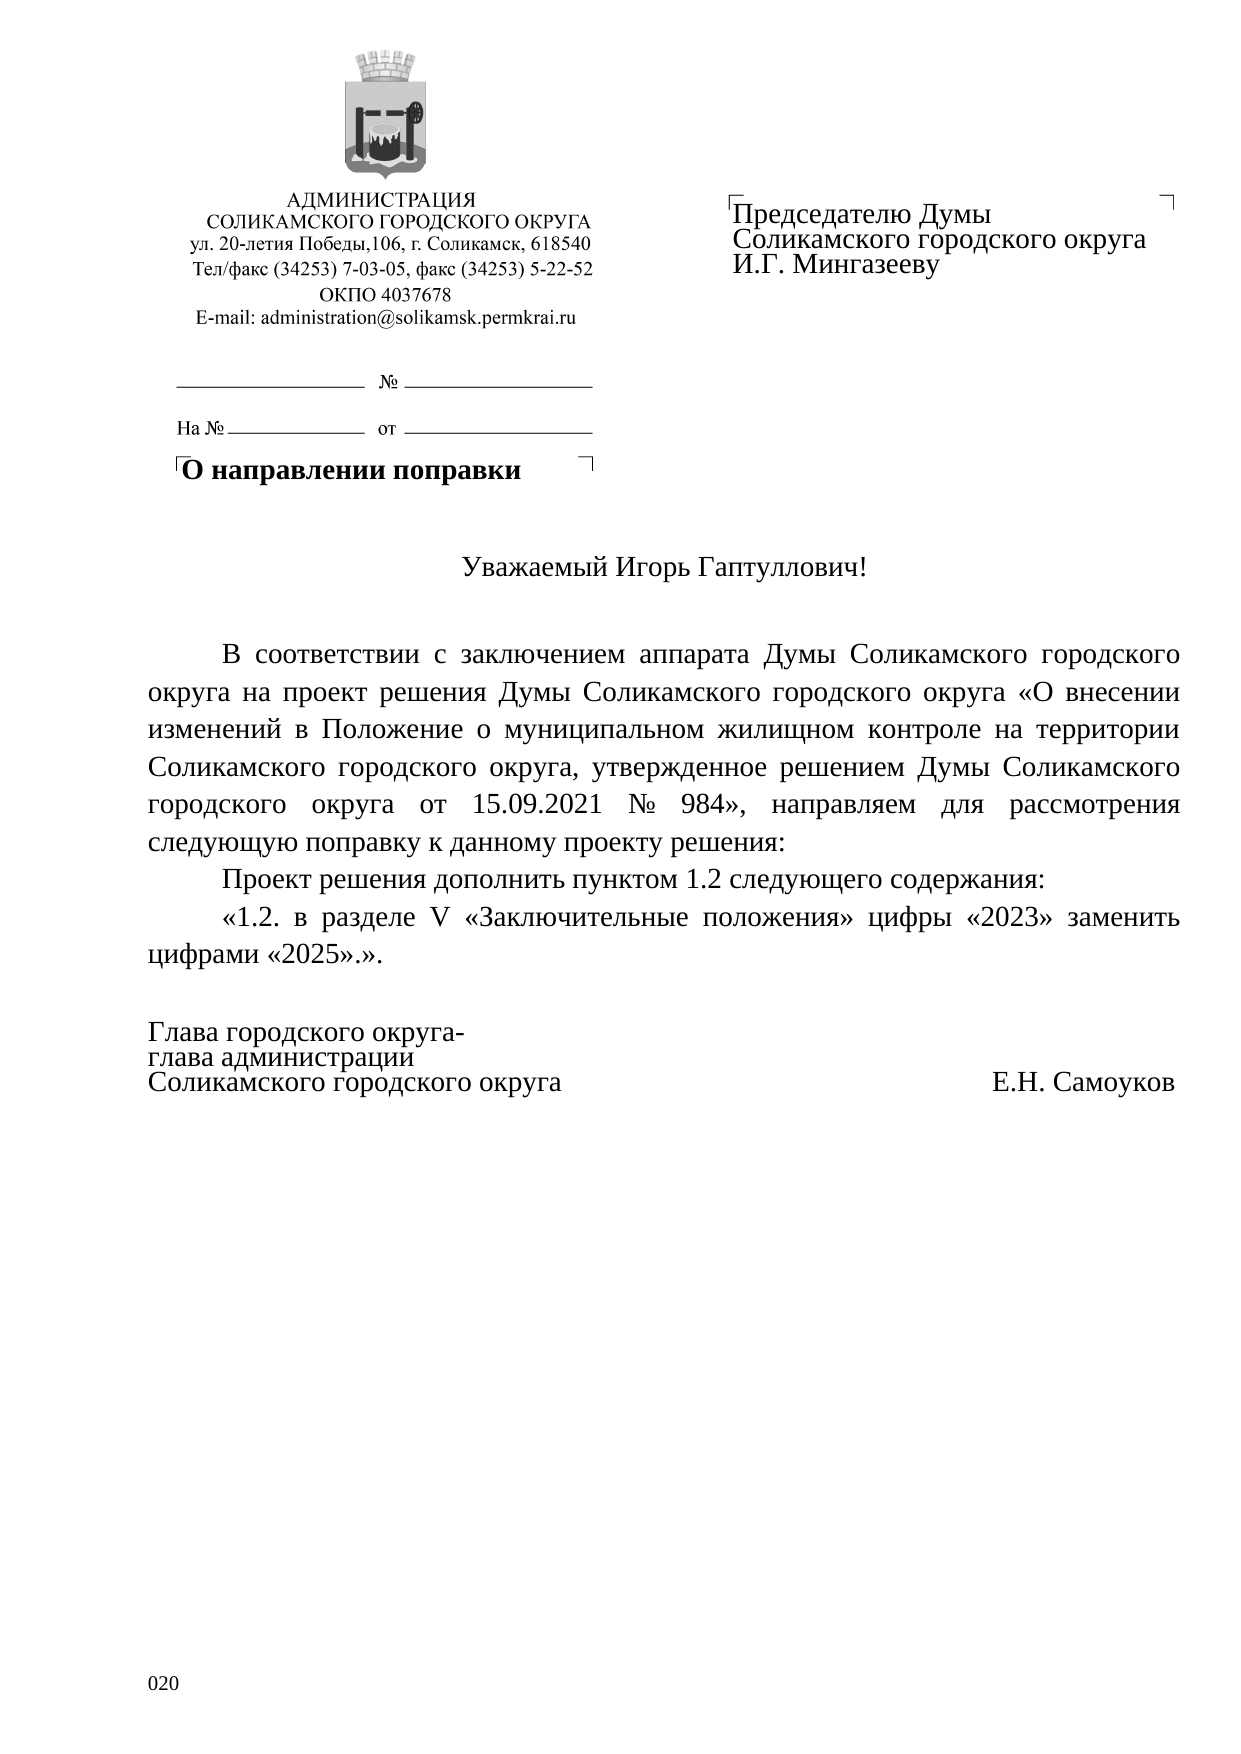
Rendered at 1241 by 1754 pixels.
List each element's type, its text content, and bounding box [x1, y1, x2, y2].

picture [169, 37, 1174, 471]
picture [187, 461, 198, 471]
text Проект решения дополнить пунктом 1.2 следующего содержания: [148, 858, 1181, 896]
text В соответствии с заключением аппарата Думы Соликамского городского округа на проект решения Думы Соликамского городского округа «О внесении изменений в Положение о муниципальном жилищном контроле на территории Соликамского городского округа, утвержденное решением Думы Соликамского городского округа от 15.09.2021 № 984», направляем для рассмотрения следующую поправку к данному проекту решения: [148, 633, 1181, 858]
text «1.2. в разделе V «Заключительные положения» цифры «2023» заменить цифрами «2025».». [148, 896, 1181, 971]
text Соликамского городского округа Е.Н. Самоуков [148, 1071, 1181, 1096]
text глава администрации [148, 1046, 1181, 1071]
text Глава городского округа- [148, 1021, 1181, 1046]
text Уважаемый Игорь Гаптуллович! [148, 546, 1181, 583]
